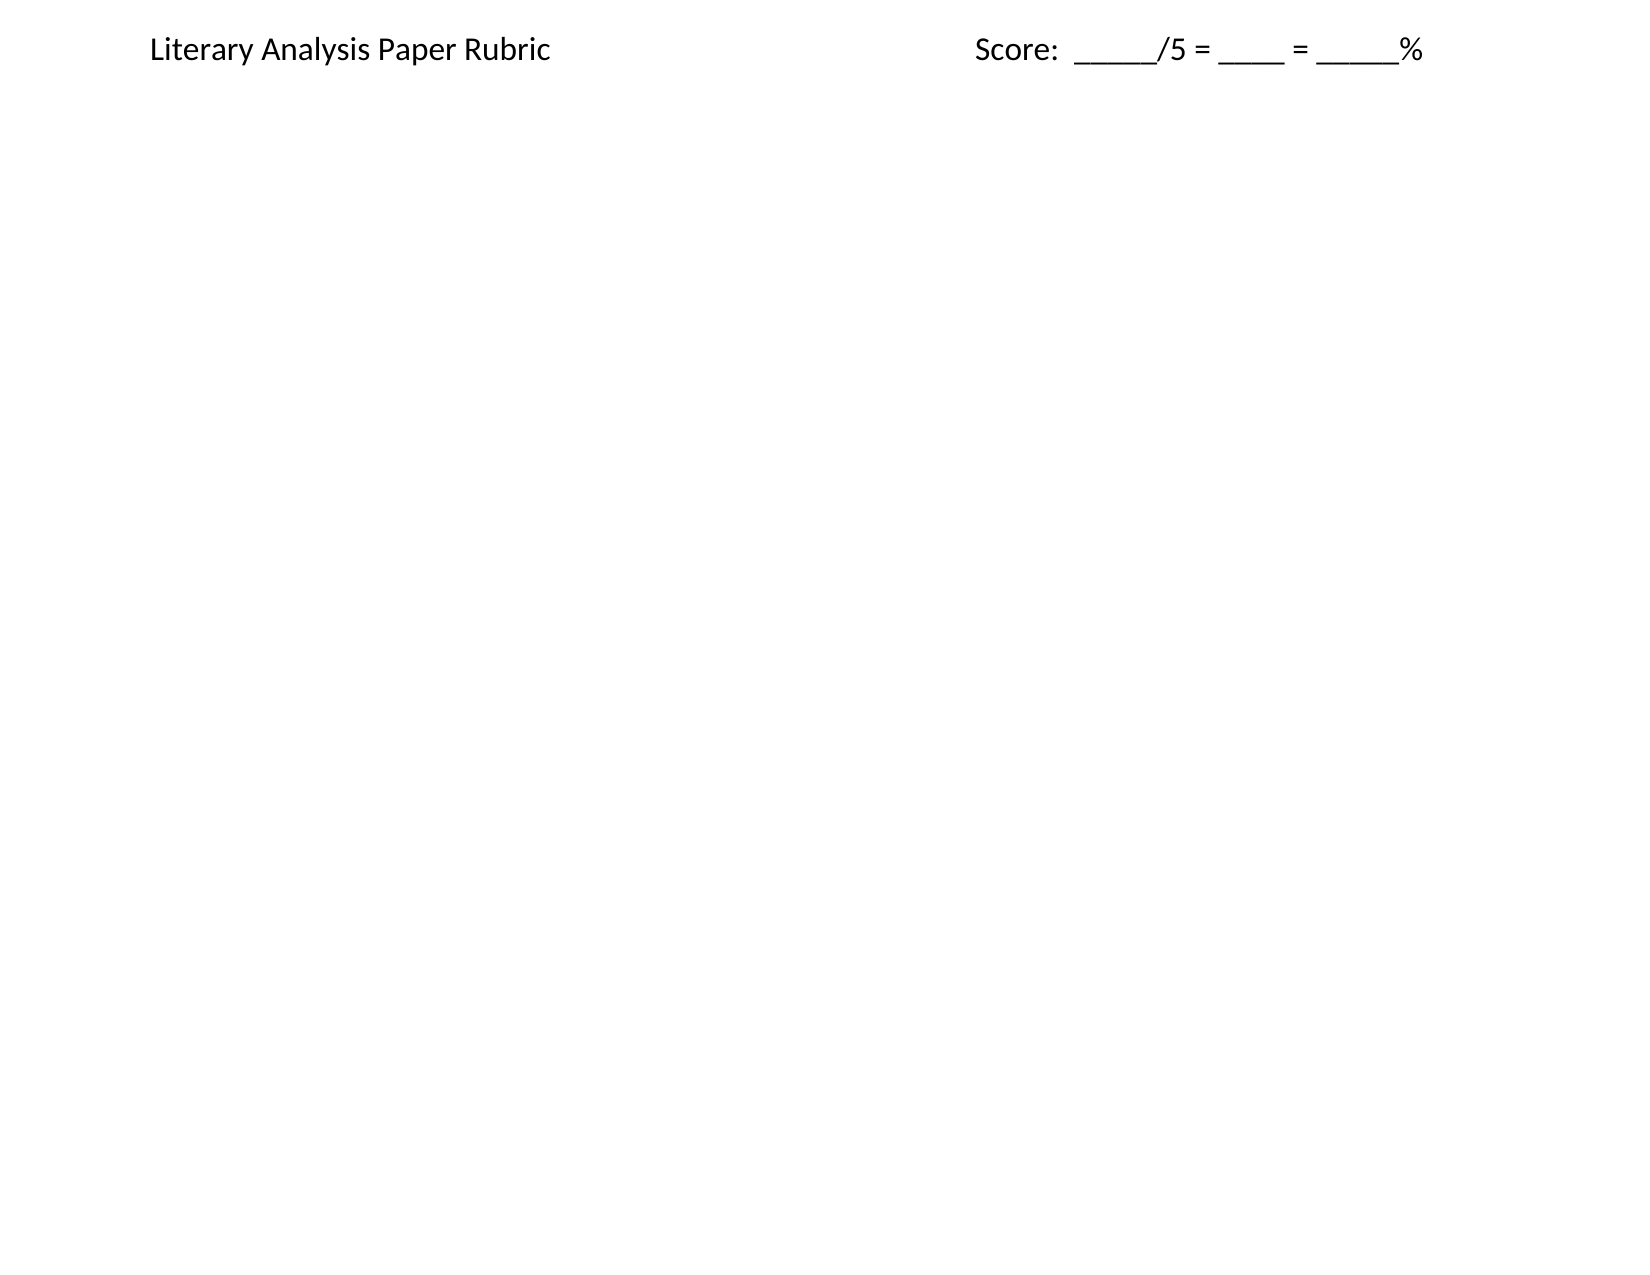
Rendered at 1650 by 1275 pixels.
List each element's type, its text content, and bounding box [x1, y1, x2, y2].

text Literary Analysis Paper Rubric Score: _____/5 = ____ = _____% [150, 28, 1500, 69]
